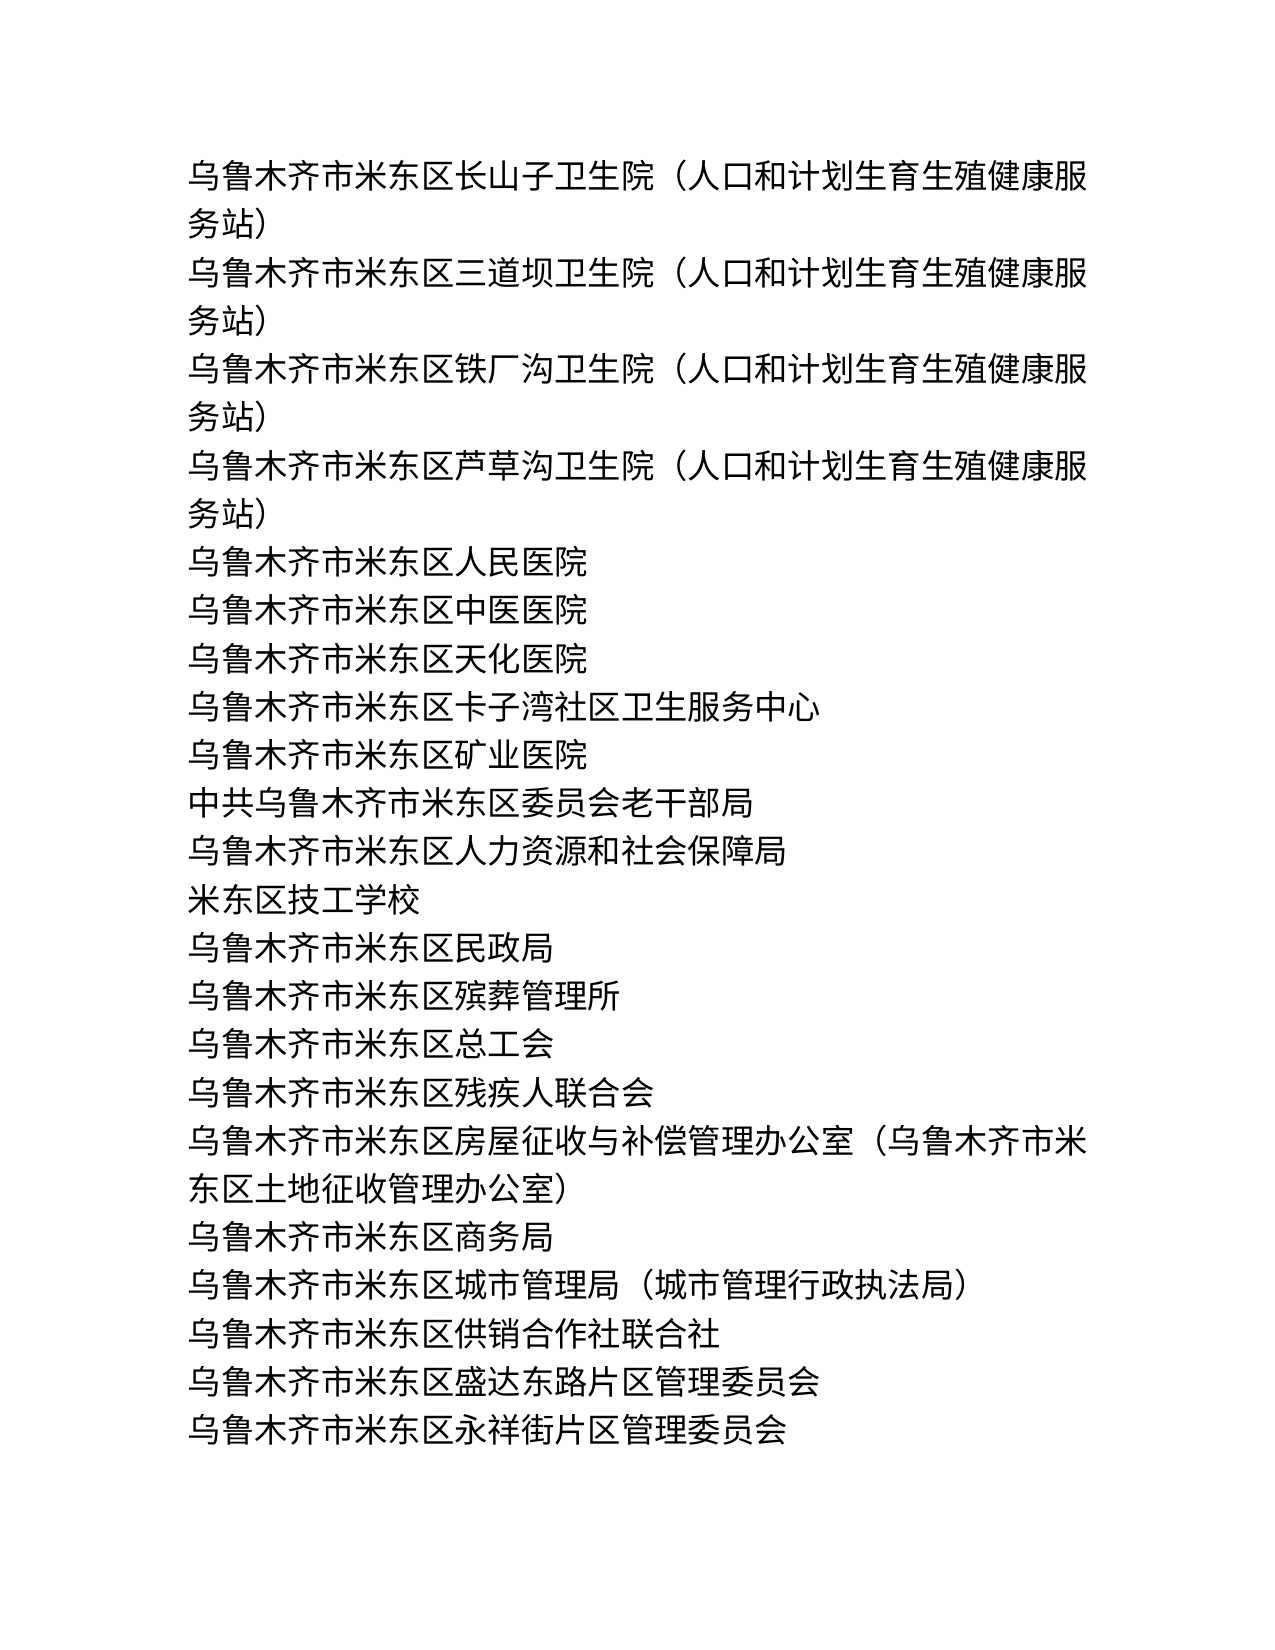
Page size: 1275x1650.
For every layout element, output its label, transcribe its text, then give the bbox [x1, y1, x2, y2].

text 乌鲁木齐市米东区中医医院 [187, 584, 1087, 632]
text 乌鲁木齐市米东区总工会 [187, 1018, 1087, 1066]
text 乌鲁木齐市米东区天化医院 [187, 632, 1087, 681]
text 乌鲁木齐市米东区商务局 [187, 1211, 1087, 1259]
text 乌鲁木齐市米东区供销合作社联合社 [187, 1307, 1087, 1356]
text 乌鲁木齐市米东区人力资源和社会保障局 [187, 825, 1087, 873]
text 乌鲁木齐市米东区殡葬管理所 [187, 970, 1087, 1018]
text 乌鲁木齐市米东区三道坝卫生院（人口和计划生育生殖健康服务站） [187, 246, 1087, 343]
text 乌鲁木齐市米东区民政局 [187, 922, 1087, 970]
text 乌鲁木齐市米东区长山子卫生院（人口和计划生育生殖健康服务站） [187, 150, 1087, 246]
text 乌鲁木齐市米东区卡子湾社区卫生服务中心 [187, 681, 1087, 729]
text 乌鲁木齐市米东区芦草沟卫生院（人口和计划生育生殖健康服务站） [187, 439, 1087, 536]
text 乌鲁木齐市米东区房屋征收与补偿管理办公室（乌鲁木齐市米东区土地征收管理办公室） [187, 1114, 1087, 1211]
text 中共乌鲁木齐市米东区委员会老干部局 [187, 777, 1087, 825]
text 乌鲁木齐市米东区永祥街片区管理委员会 [187, 1404, 1087, 1452]
text 乌鲁木齐市米东区人民医院 [187, 536, 1087, 584]
text 乌鲁木齐市米东区铁厂沟卫生院（人口和计划生育生殖健康服务站） [187, 343, 1087, 439]
text 乌鲁木齐市米东区盛达东路片区管理委员会 [187, 1356, 1087, 1404]
text 乌鲁木齐市米东区残疾人联合会 [187, 1066, 1087, 1114]
text 米东区技工学校 [187, 873, 1087, 922]
text 乌鲁木齐市米东区城市管理局（城市管理行政执法局） [187, 1259, 1087, 1307]
text 乌鲁木齐市米东区矿业医院 [187, 729, 1087, 777]
